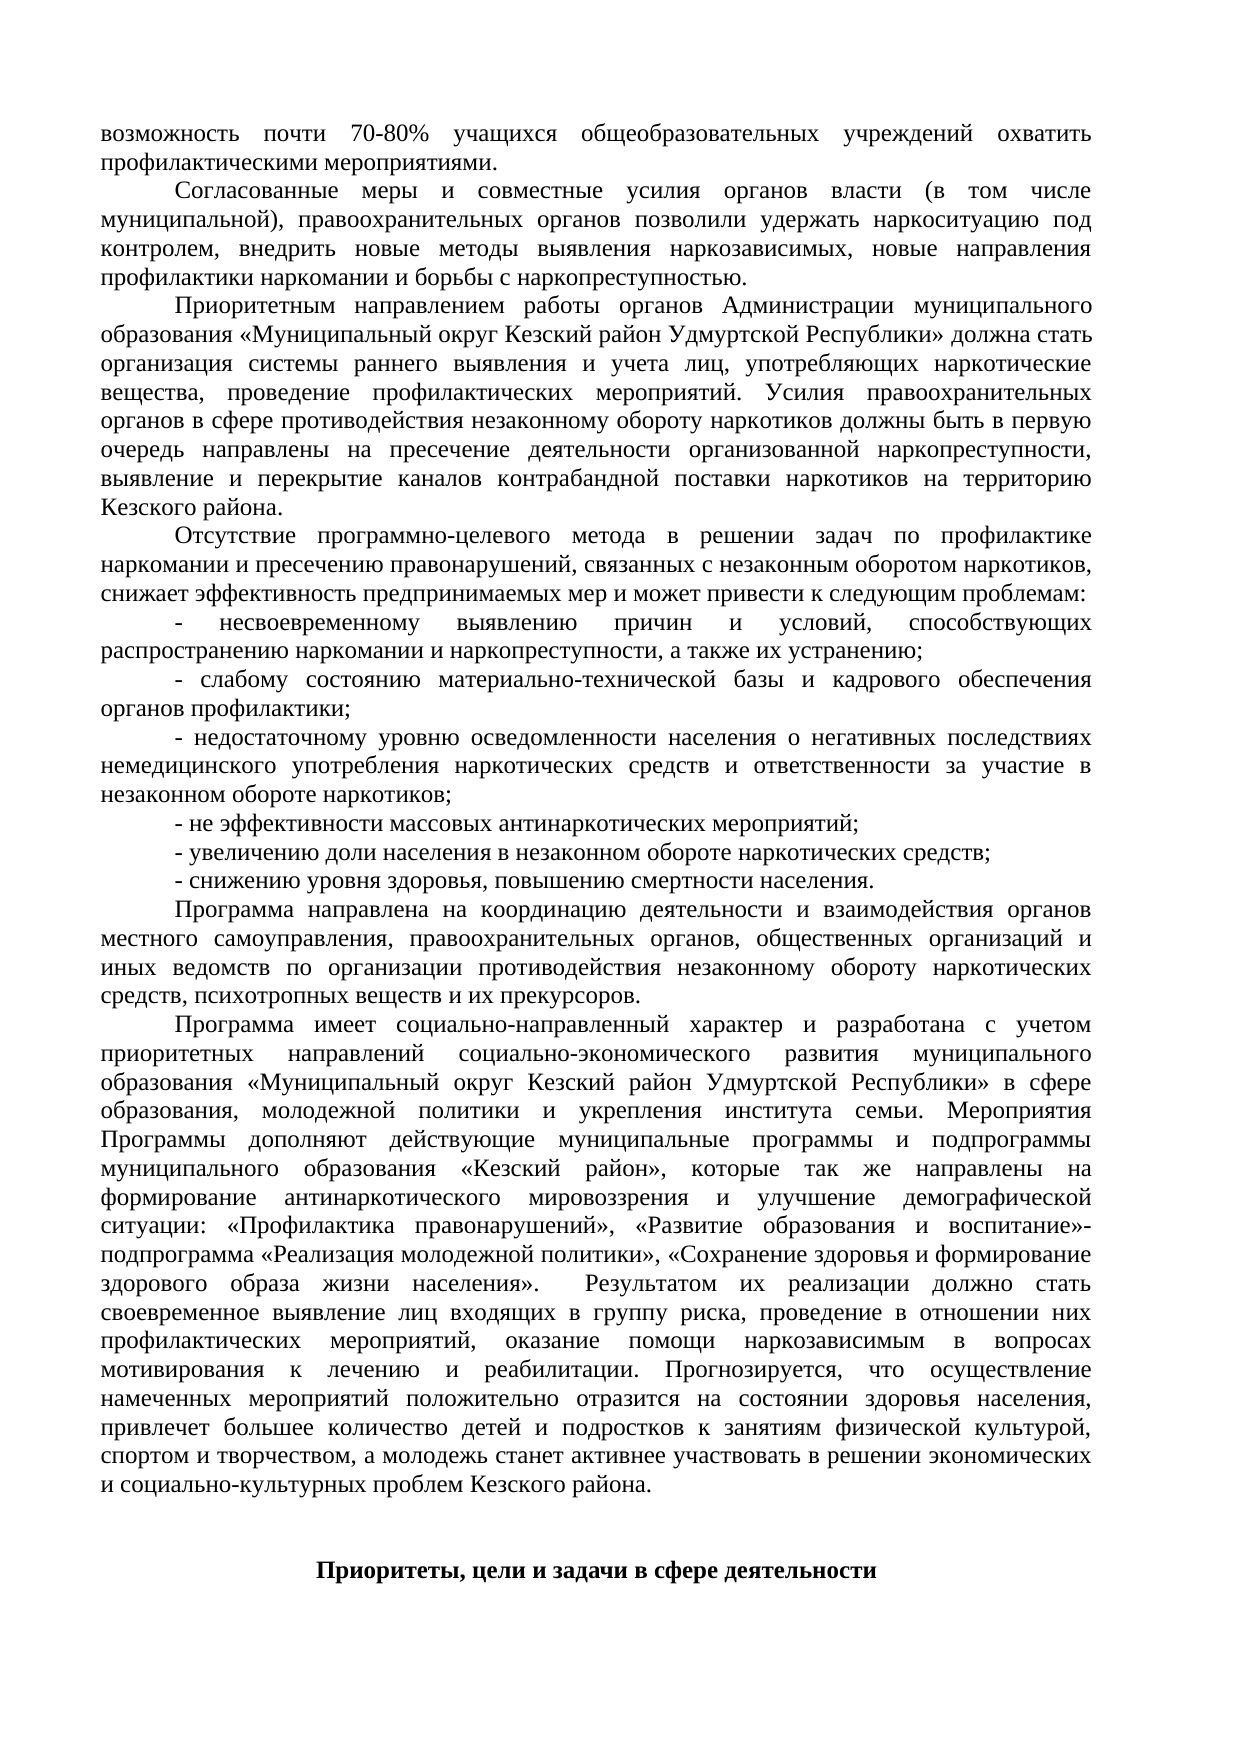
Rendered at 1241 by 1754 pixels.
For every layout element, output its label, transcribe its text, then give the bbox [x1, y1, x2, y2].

text - несвоевременному выявлению причин и условий, способствующих распространению наркомании и наркопреступности, а также их устранению; [100, 607, 1092, 664]
text - слабому состоянию материально-технической базы и кадрового обеспечения органов профилактики; [100, 664, 1092, 722]
text - недостаточному уровню осведомленности населения о негативных последствиях немедицинского употребления наркотических средств и ответственности за участие в незаконном обороте наркотиков; [100, 722, 1092, 808]
text Отсутствие программно-целевого метода в решении задач по профилактике наркомании и пресечению правонарушений, связанных с незаконным оборотом наркотиков, снижает эффективность предпринимаемых мер и может привести к следующим проблемам: [100, 521, 1092, 607]
text Согласованные меры и совместные усилия органов власти (в том числе муниципальной), правоохранительных органов позволили удержать наркоситуацию под контролем, внедрить новые методы выявления наркозависимых, новые направления профилактики наркомании и борьбы с наркопреступностью. [100, 176, 1092, 291]
text Приоритетным направлением работы органов Администрации муниципального образования «Муниципальный округ Кезский район Удмуртской Республики» должна стать организация системы раннего выявления и учета лиц, употребляющих наркотические вещества, проведение профилактических мероприятий. Усилия правоохранительных органов в сфере противодействия незаконному обороту наркотиков должны быть в первую очередь направлены на пресечение деятельности организованной наркопреступности, выявление и перекрытие каналов контрабандной поставки наркотиков на территорию Кезского района. [100, 291, 1092, 521]
subtitle Приоритеты, цели и задачи в сфере деятельности [100, 1556, 1092, 1584]
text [100, 118, 1092, 176]
text Программа направлена на координацию деятельности и взаимодействия органов местного самоуправления, правоохранительных органов, общественных организаций и иных ведомств по организации противодействия незаконному обороту наркотических средств, психотропных веществ и их прекурсоров. [100, 894, 1092, 1009]
text - снижению уровня здоровья, повышению смертности населения. [100, 866, 1092, 894]
text Программа имеет социально-направленный характер и разработана с учетом приоритетных направлений социально-экономического развития муниципального образования «Муниципальный округ Кезский район Удмуртской Республики» в сфере образования, молодежной политики и укрепления института семьи. Мероприятия Программы дополняют действующие муниципальные программы и подпрограммы муниципального образования «Кезский район», которые так же направлены на формирование антинаркотического мировоззрения и улучшение демографической ситуации: «Профилактика правонарушений», «Развитие образования и воспитание»- подпрограмма «Реализация молодежной политики», «Сохранение здоровья и формирование здорового образа жизни населения». Результатом их реализации должно стать своевременное выявление лиц входящих в группу риска, проведение в отношении них профилактических мероприятий, оказание помощи наркозависимым в вопросах мотивирования к лечению и реабилитации. Прогнозируется, что осуществление намеченных мероприятий положительно отразится на состоянии здоровья населения, привлечет большее количество детей и подростков к занятиям физической культурой, спортом и творчеством, а молодежь станет активнее участвовать в решении экономических и социально-культурных проблем Кезского района. [100, 1009, 1092, 1498]
text - не эффективности массовых антинаркотических мероприятий; [100, 808, 1092, 837]
text - увеличению доли населения в незаконном обороте наркотических средств; [100, 837, 1092, 866]
